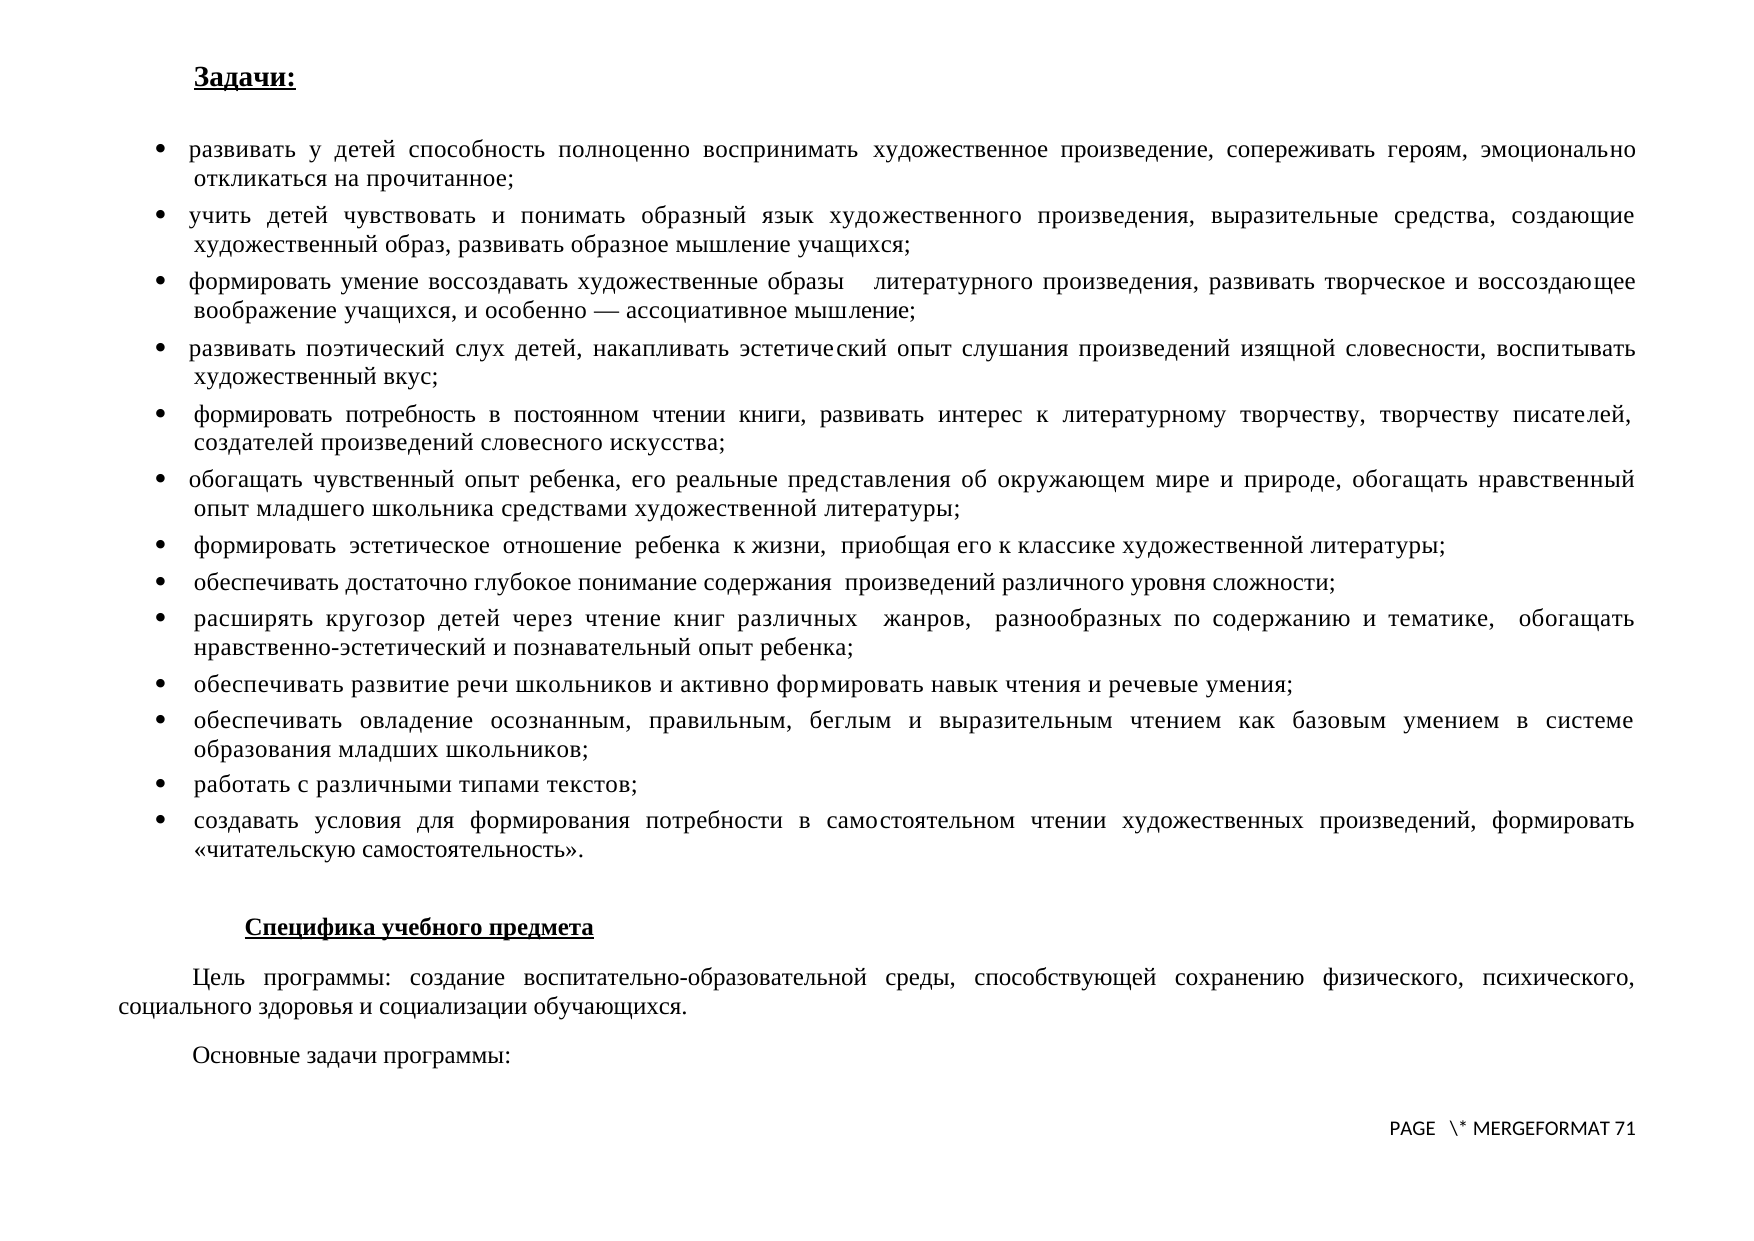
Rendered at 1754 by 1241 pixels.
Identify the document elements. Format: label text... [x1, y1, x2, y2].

list создавать условия для формирования потребности в самостоятельном чтении художественных произведений, формировать «читательскую самостоятельность». [156, 805, 1636, 863]
list формировать эстетическое отношение ребенка к жизни, приобщая его к классике художественной литературы; [156, 530, 1636, 559]
list учить детей чувствовать и понимать образный язык художественного произведения, выразительные средства, создающие художественный образ, развивать образное мышление учащихся; [156, 200, 1636, 258]
list обеспечивать овладение осознанным, правильным, беглым и выразительным чтением как базовым умением в системе образования младших школьников; [156, 706, 1636, 763]
list формировать потребность в постоянном чтении книги, развивать интерес к литературному творчеству, творчеству писателей, создателей произведений словесного искусства; [156, 399, 1631, 456]
text Специфика учебного предмета [244, 912, 1674, 941]
text Задачи: [194, 59, 1636, 93]
list развивать у детей способность полноценно воспринимать художественное произведение, сопереживать героям, эмоционально откликаться на прочитанное; [156, 134, 1636, 192]
list обеспечивать развитие речи школьников и активно формировать навык чтения и речевые умения; [156, 669, 1636, 698]
list формировать умение воссоздавать художественные образы литературного произведения, развивать творческое и воссоздающее воображение учащихся, и особенно — ассоциативное мышление; [156, 266, 1636, 324]
list расширять кругозор детей через чтение книг различных жанров, разнообразных по содержанию и тематике, обогащать нравственно-эстетический и познавательный опыт ребенка; [156, 603, 1636, 661]
list обеспечивать достаточно глубокое понимание содержания произведений различного уровня сложности; [156, 567, 1636, 595]
text Основные задачи программы: [118, 1040, 1636, 1069]
text Цель программы: создание воспитательно-образовательной среды, способствующей сохранению физического, психического, социального здоровья и социализации обучающихся. [118, 962, 1636, 1019]
list развивать поэтический слух детей, накапливать эстетический опыт слушания произведений изящной словесности, воспитывать художественный вкус; [156, 333, 1636, 390]
list обогащать чувственный опыт ребенка, его реальные представления об окружающем мире и природе, обогащать нравственный опыт младшего школьника средствами художественной литературы; [156, 464, 1636, 522]
list работать с различными типами текстов; [156, 769, 1636, 797]
